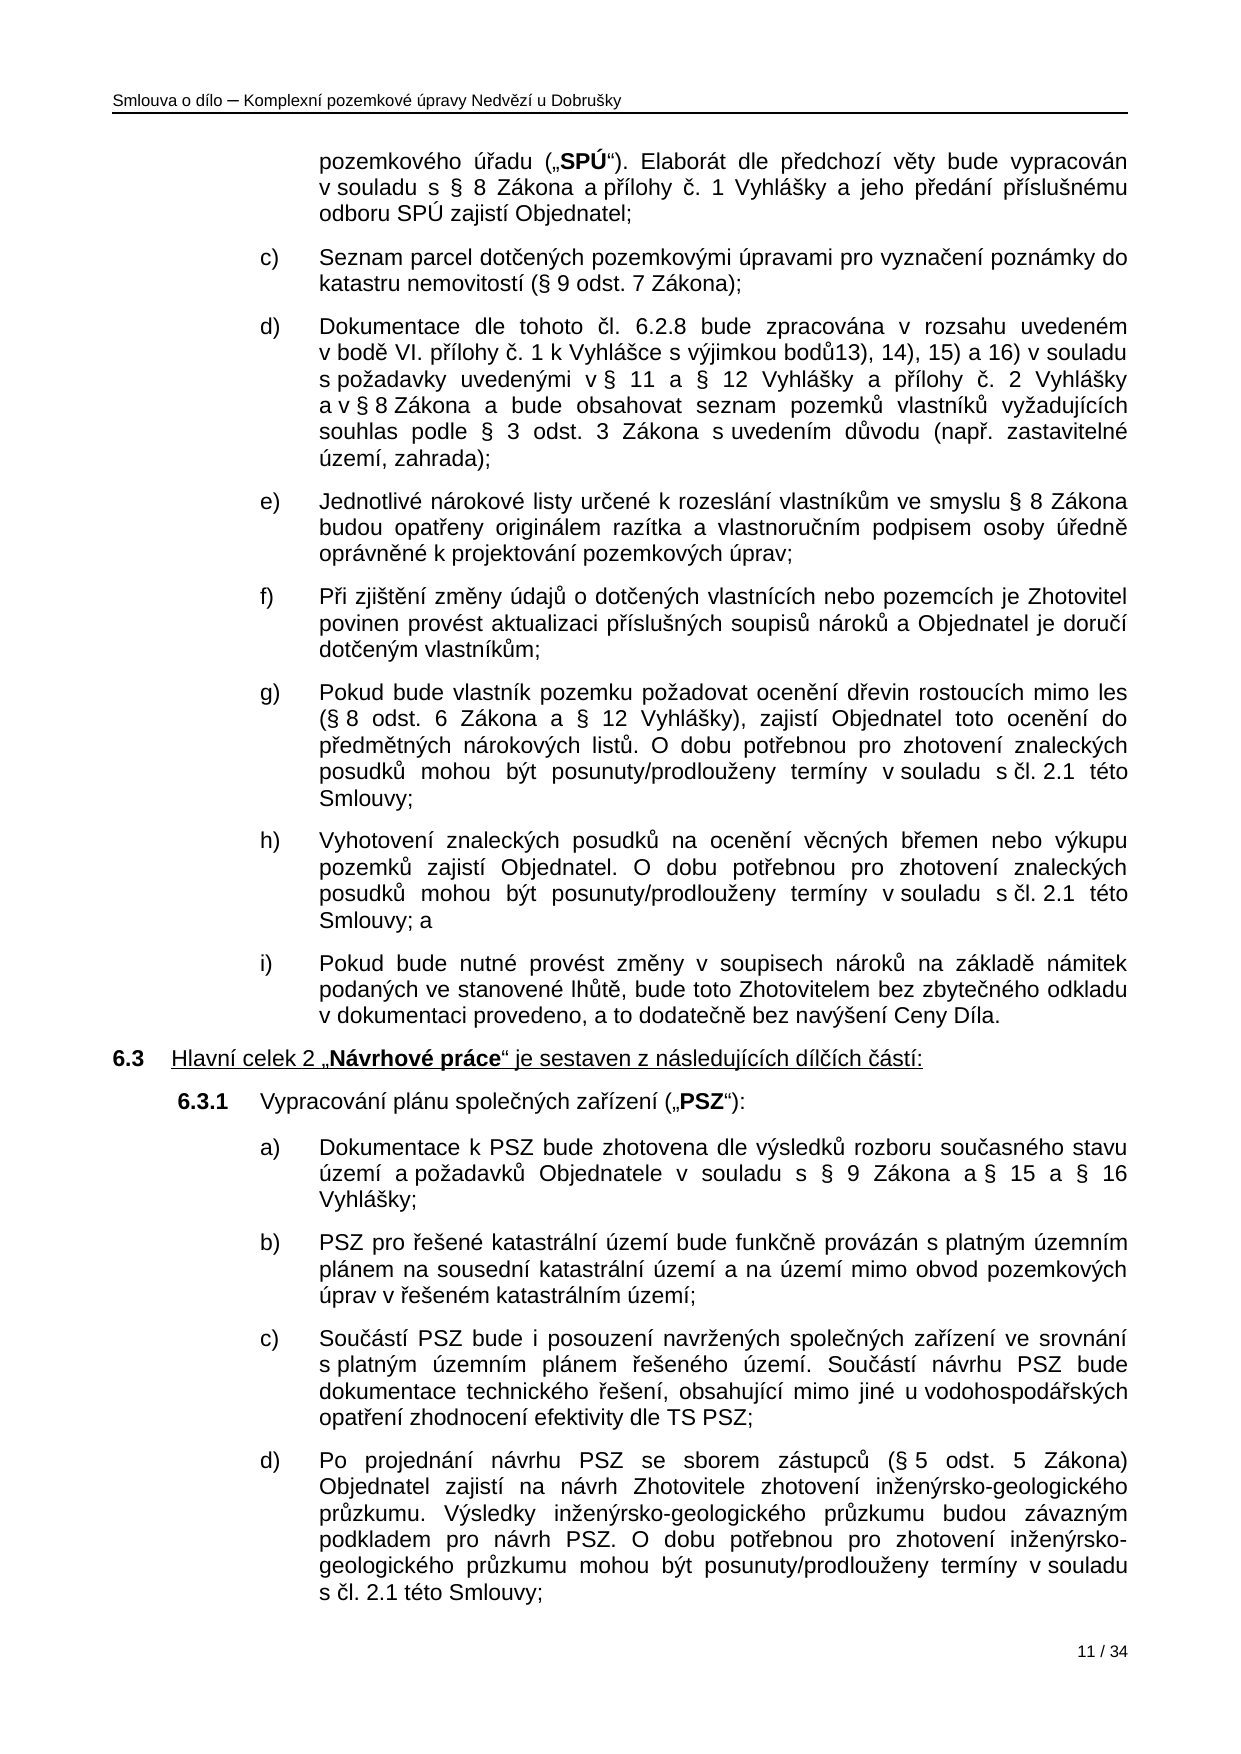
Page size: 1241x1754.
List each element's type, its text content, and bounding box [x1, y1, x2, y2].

list Pokud bude vlastník pozemku požadovat ocenění dřevin rostoucích mimo les (§ 8 odst. 6 Zákona a § 12 Vyhlášky), zajistí Objednatel toto ocenění do předmětných nárokových listů. O dobu potřebnou pro zhotovení znaleckých posudků mohou být posunuty/prodlouženy termíny v souladu s čl. 2.1 této Smlouvy; [260, 679, 1128, 811]
list Jednotlivé nárokové listy určené k rozeslání vlastníkům ve smyslu § 8 Zákona budou opatřeny originálem razítka a vlastnoručním podpisem osoby úředně oprávněné k projektování pozemkových úprav; [260, 488, 1128, 567]
text Hlavní celek 2 „Návrhové práce“ je sestaven z následujících dílčích částí: [112, 1045, 1128, 1072]
list Dokumentace k PSZ bude zhotovena dle výsledků rozboru současného stavu území a požadavků Objednatele v souladu s § 9 Zákona a § 15 a § 16 Vyhlášky; [260, 1133, 1128, 1212]
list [260, 148, 1128, 227]
list Seznam parcel dotčených pozemkovými úpravami pro vyznačení poznámky do katastru nemovitostí (§ 9 odst. 7 Zákona); [260, 243, 1128, 296]
list PSZ pro řešené katastrální území bude funkčně provázán s platným územním plánem na sousední katastrální území a na území mimo obvod pozemkových úprav v řešeném katastrálním území; [260, 1229, 1128, 1308]
list Dokumentace dle tohoto čl. 6.2.8 bude zpracována v rozsahu uvedeném v bodě VI. přílohy č. 1 k Vyhlášce s výjimkou bodů13), 14), 15) a 16) v souladu s požadavky uvedenými v § 11 a § 12 Vyhlášky a přílohy č. 2 Vyhlášky a v § 8 Zákona a bude obsahovat seznam pozemků vlastníků vyžadujících souhlas podle § 3 odst. 3 Zákona s uvedením důvodu (např. zastavitelné území, zahrada); [260, 313, 1128, 471]
list Po projednání návrhu PSZ se sborem zástupců (§ 5 odst. 5 Zákona) Objednatel zajistí na návrh Zhotovitele zhotovení inženýrsko-geologického průzkumu. Výsledky inženýrsko-geologického průzkumu budou závazným podkladem pro návrh PSZ. O dobu potřebnou pro zhotovení inženýrsko-geologického průzkumu mohou být posunuty/prodlouženy termíny v souladu s čl. 2.1 této Smlouvy; [260, 1447, 1128, 1605]
list Pokud bude nutné provést změny v soupisech nároků na základě námitek podaných ve stanovené lhůtě, bude toto Zhotovitelem bez zbytečného odkladu v dokumentaci provedeno, a to dodatečně bez navýšení Ceny Díla. [260, 949, 1128, 1029]
list Součástí PSZ bude i posouzení navržených společných zařízení ve srovnání s platným územním plánem řešeného území. Součástí návrhu PSZ bude dokumentace technického řešení, obsahující mimo jiné u vodohospodářských opatření zhodnocení efektivity dle TS PSZ; [260, 1325, 1128, 1430]
list Vyhotovení znaleckých posudků na ocenění věcných břemen nebo výkupu pozemků zajistí Objednatel. O dobu potřebnou pro zhotovení znaleckých posudků mohou být posunuty/prodlouženy termíny v souladu s čl. 2.1 této Smlouvy; a [260, 827, 1128, 933]
text Vypracování plánu společných zařízení („PSZ“): [177, 1088, 1128, 1115]
list Při zjištění změny údajů o dotčených vlastnících nebo pozemcích je Zhotovitel povinen provést aktualizaci příslušných soupisů nároků a Objednatel je doručí dotčeným vlastníkům; [260, 583, 1128, 662]
